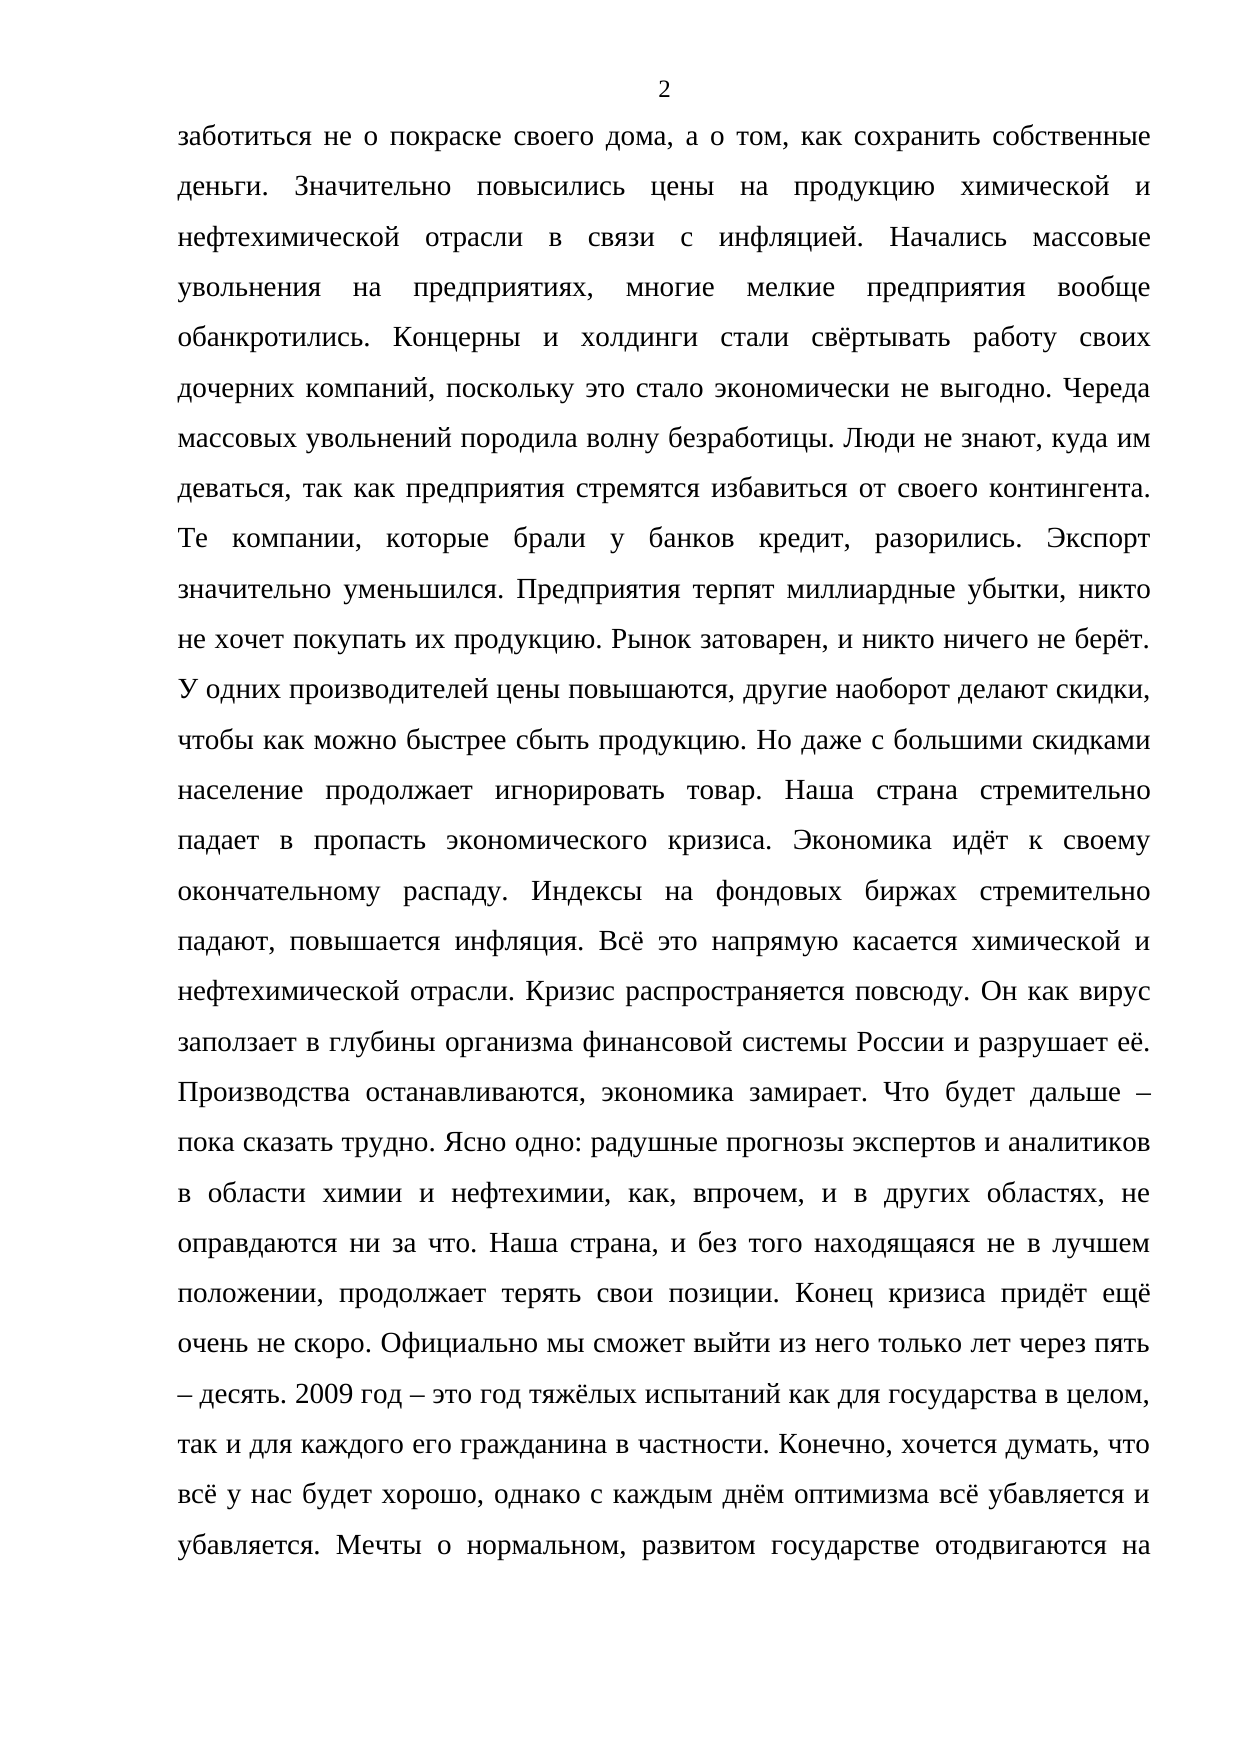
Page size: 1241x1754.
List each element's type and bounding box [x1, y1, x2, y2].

text [177, 118, 1152, 1560]
